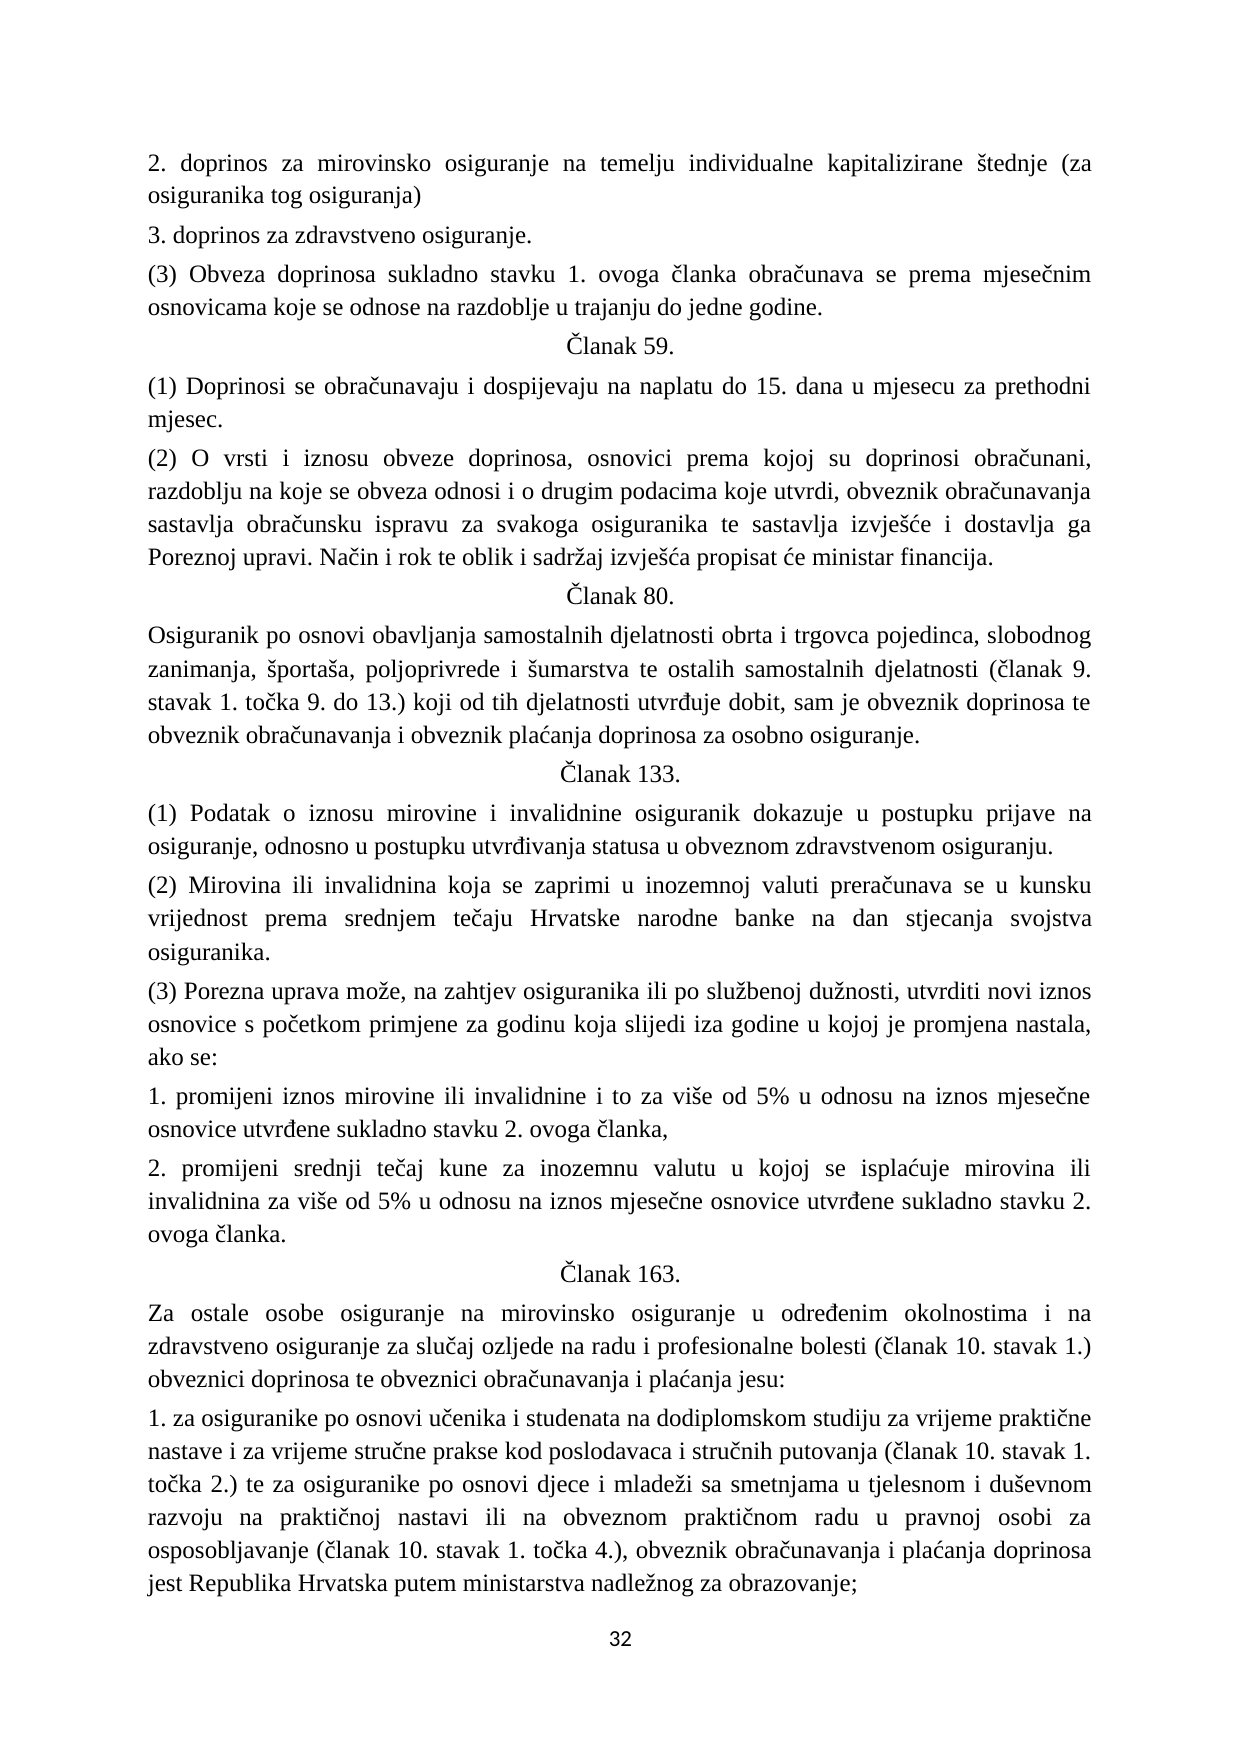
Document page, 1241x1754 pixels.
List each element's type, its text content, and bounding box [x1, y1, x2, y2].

text Članak 163. [148, 1259, 1093, 1287]
text (1) Podatak o iznosu mirovine i invalidnine osiguranik dokazuje u postupku prijave na osiguranje, odnosno u postupku utvrđivanja statusa u obveznom zdravstvenom osiguranju. [148, 798, 1093, 860]
text (3) Obveza doprinosa sukladno stavku 1. ovoga članka obračunava se prema mjesečnim osnovicama koje se odnose na razdoblje u trajanju do jedne godine. [148, 259, 1093, 321]
text Članak 80. [148, 581, 1093, 610]
text Za ostale osobe osiguranje na mirovinsko osiguranje u određenim okolnostima i na zdravstveno osiguranje za slučaj ozljede na radu i profesionalne bolesti (članak 10. stavak 1.) obveznici doprinosa te obveznici obračunavanja i plaćanja jesu: [148, 1298, 1093, 1393]
text (2) Mirovina ili invalidnina koja se zaprimi u inozemnoj valuti preračunava se u kunsku vrijednost prema srednjem tečaju Hrvatske narodne banke na dan stjecanja svojstva osiguranika. [148, 871, 1093, 965]
text 1. promijeni iznos mirovine ili invalidnine i to za više od 5% u odnosu na iznos mjesečne osnovice utvrđene sukladno stavku 2. ovoga članka, [148, 1081, 1093, 1143]
text (1) Doprinosi se obračunavaju i dospijevaju na naplatu do 15. dana u mjesecu za prethodni mjesec. [148, 371, 1093, 432]
text Članak 59. [148, 331, 1093, 360]
text 1. za osiguranike po osnovi učenika i studenata na dodiplomskom studiju za vrijeme praktične nastave i za vrijeme stručne prakse kod poslodavaca i stručnih putovanja (članak 10. stavak 1. točka 2.) te za osiguranike po osnovi djece i mladeži sa smetnjama u tjelesnom i duševnom razvoju na praktičnoj nastavi ili na obveznom praktičnom radu u pravnoj osobi za osposobljavanje (članak 10. stavak 1. točka 4.), obveznik obračunavanja i plaćanja doprinosa jest Republika Hrvatska putem ministarstva nadležnog za obrazovanje; [148, 1403, 1093, 1597]
text (2) O vrsti i iznosu obveze doprinosa, osnovici prema kojoj su doprinosi obračunani, razdoblju na koje se obveza odnosi i o drugim podacima koje utvrdi, obveznik obračunavanja sastavlja obračunsku ispravu za svakoga osiguranika te sastavlja izvješće i dostavlja ga Poreznoj upravi. Način i rok te oblik i sadržaj izvješća propisat će ministar financija. [148, 443, 1093, 571]
text (3) Porezna uprava može, na zahtjev osiguranika ili po službenoj dužnosti, utvrditi novi iznos osnovice s početkom primjene za godinu koja slijedi iza godine u kojoj je promjena nastala, ako se: [148, 976, 1093, 1071]
text Članak 133. [148, 759, 1093, 788]
text 2. doprinos za mirovinsko osiguranje na temelju individualne kapitalizirane štednje (za osiguranika tog osiguranja) [148, 148, 1093, 209]
text 2. promijeni srednji tečaj kune za inozemnu valutu u kojoj se isplaćuje mirovina ili invalidnina za više od 5% u odnosu na iznos mjesečne osnovice utvrđene sukladno stavku 2. ovoga članka. [148, 1153, 1093, 1248]
text Osiguranik po osnovi obavljanja samostalnih djelatnosti obrta i trgovca pojedinca, slobodnog zanimanja, športaša, poljoprivrede i šumarstva te ostalih samostalnih djelatnosti (članak 9. stavak 1. točka 9. do 13.) koji od tih djelatnosti utvrđuje dobit, sam je obveznik doprinosa te obveznik obračunavanja i obveznik plaćanja doprinosa za osobno osiguranje. [148, 621, 1093, 748]
text 3. doprinos za zdravstveno osiguranje. [148, 220, 1093, 249]
